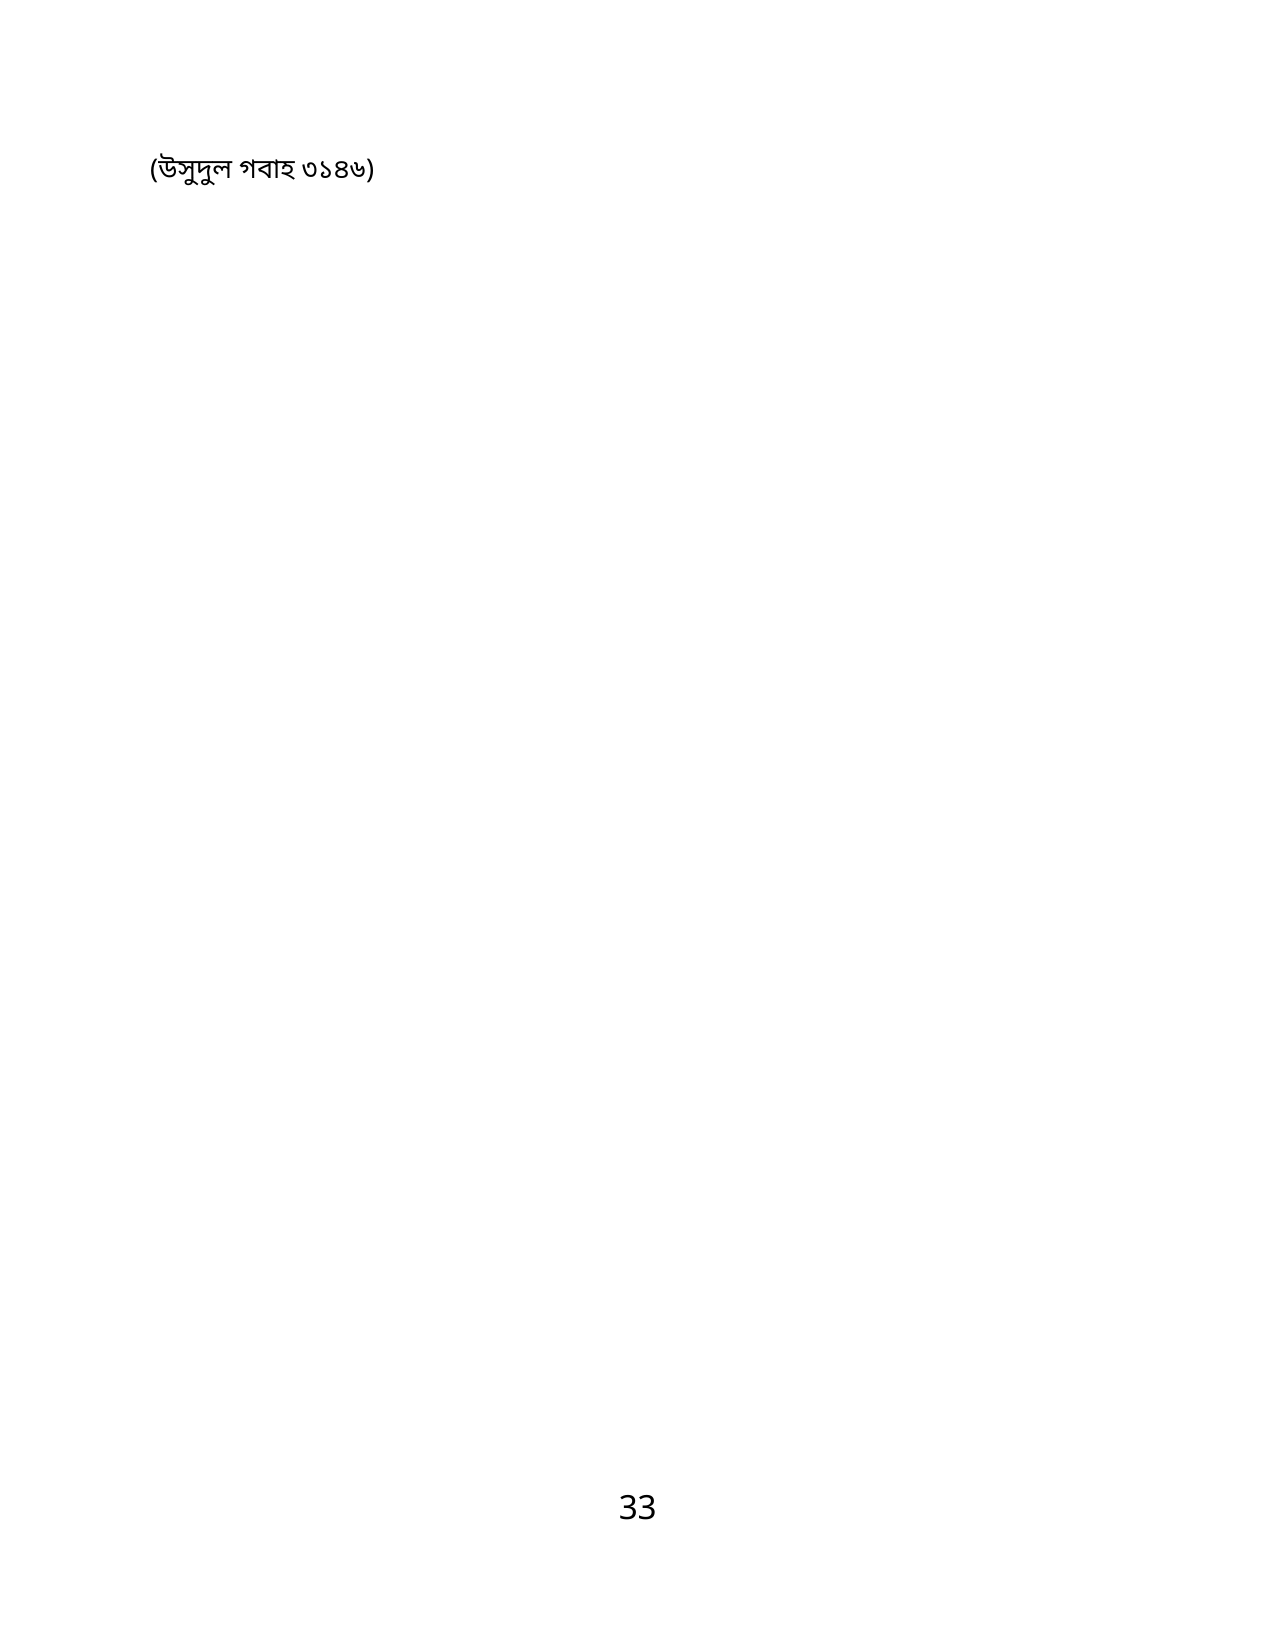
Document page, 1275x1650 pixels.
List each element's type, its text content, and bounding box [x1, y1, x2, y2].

text (উসুদুল গবাহ ৩১৪৬) [150, 150, 1125, 190]
